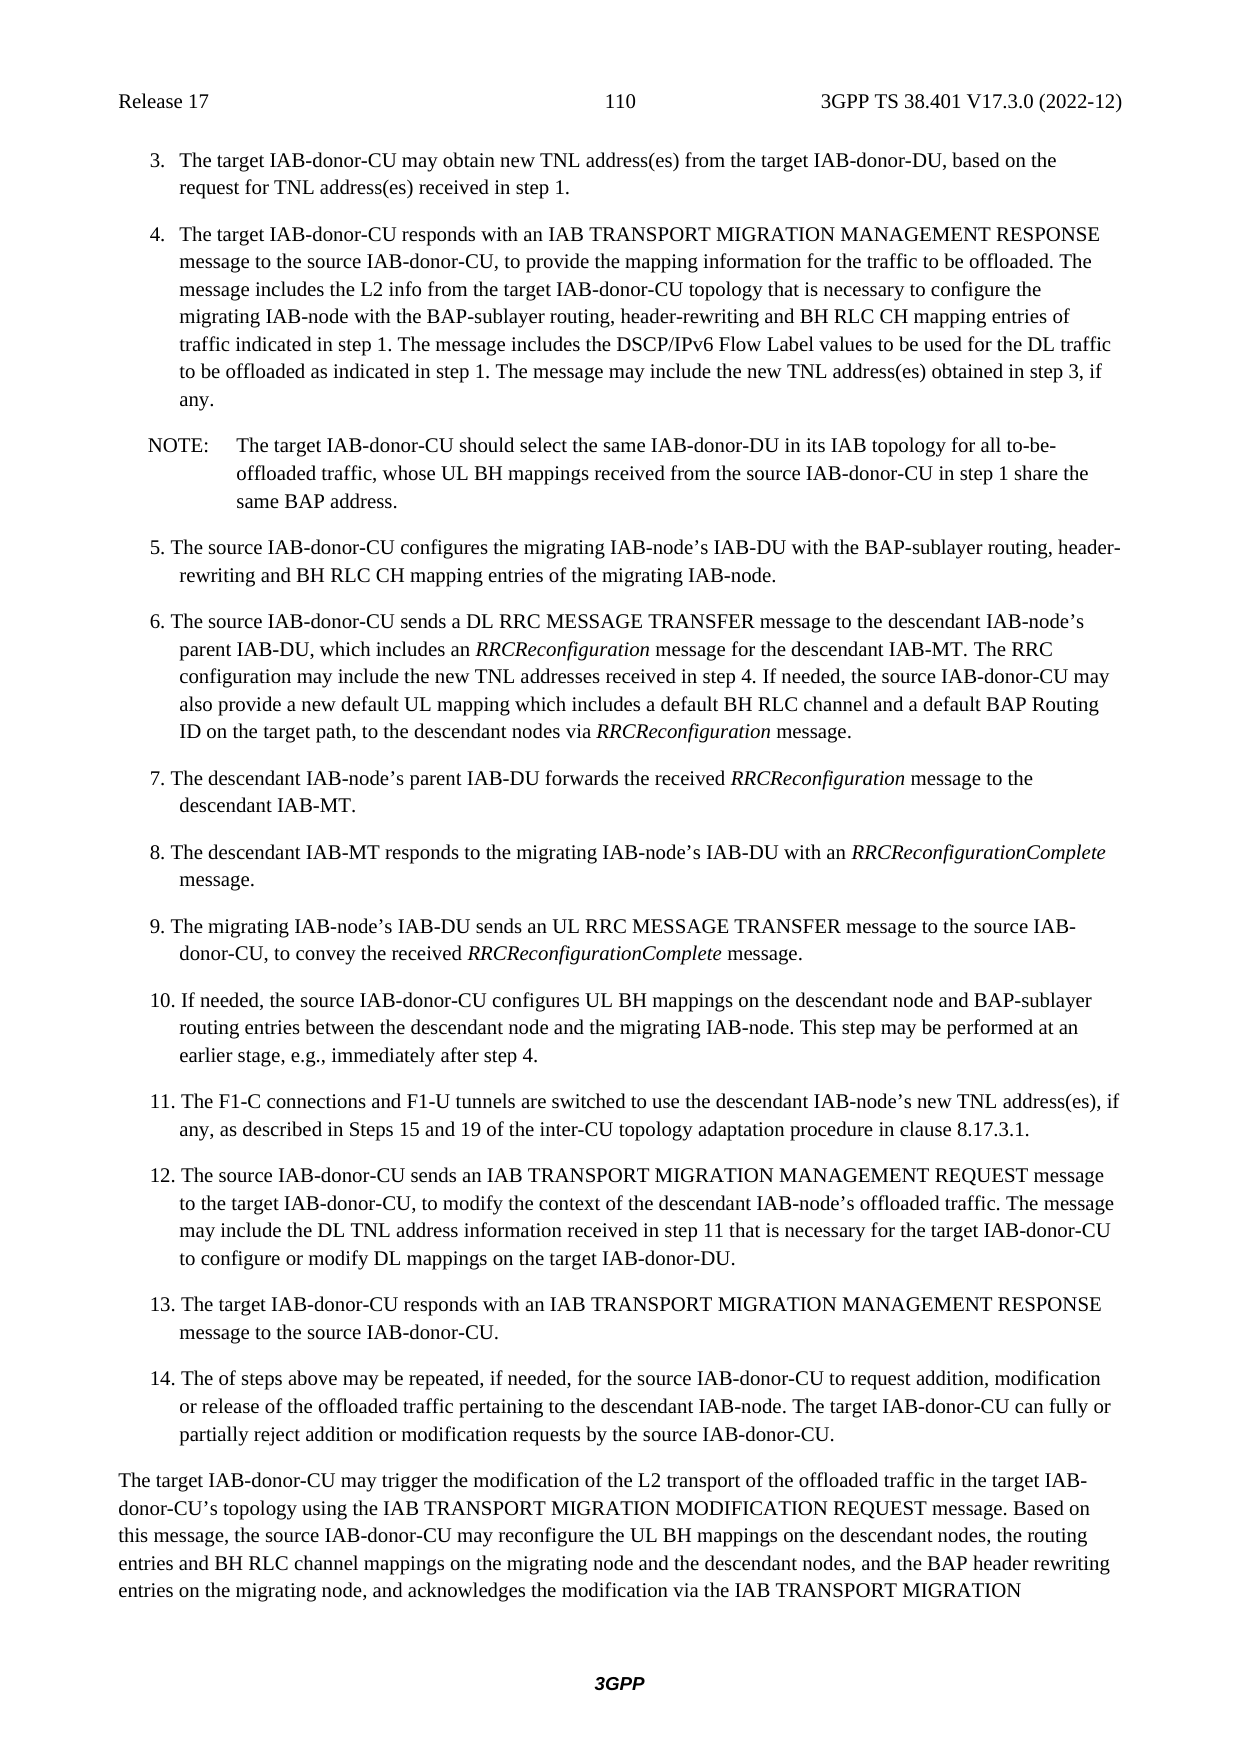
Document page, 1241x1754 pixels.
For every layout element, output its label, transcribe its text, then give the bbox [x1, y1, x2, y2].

text 10. If needed, the source IAB-donor-CU configures UL BH mappings on the descendant node and BAP-sublayer routing entries between the descendant node and the migrating IAB-node. This step may be performed at an earlier stage, e.g., immediately after step 4. [149, 988, 1122, 1067]
text 6. The source IAB-donor-CU sends a DL RRC MESSAGE TRANSFER message to the descendant IAB-node’s parent IAB-DU, which includes an RRCReconfiguration message for the descendant IAB-MT. The RRC configuration may include the new TNL addresses received in step 4. If needed, the source IAB-donor-CU may also provide a new default UL mapping which includes a default BH RLC channel and a default BAP Routing ID on the target path, to the descendant nodes via RRCReconfiguration message. [149, 609, 1122, 743]
text 8. The descendant IAB-MT responds to the migrating IAB-node’s IAB-DU with an RRCReconfigurationComplete message. [149, 840, 1122, 891]
text 12. The source IAB-donor-CU sends an IAB TRANSPORT MIGRATION MANAGEMENT REQUEST message to the target IAB-donor-CU, to modify the context of the descendant IAB-node’s offloaded traffic. The message may include the DL TNL address information received in step 11 that is necessary for the target IAB-donor-CU to configure or modify DL mappings on the target IAB-donor-DU. [149, 1163, 1122, 1270]
text 14. The of steps above may be repeated, if needed, for the source IAB-donor-CU to request addition, modification or release of the offloaded traffic pertaining to the descendant IAB-node. The target IAB-donor-CU can fully or partially reject addition or modification requests by the source IAB-donor-CU. [149, 1366, 1122, 1446]
text 3. The target IAB-donor-CU may obtain new TNL address(es) from the target IAB-donor-DU, based on the request for TNL address(es) received in step 1. [149, 147, 1122, 199]
text 5. The source IAB-donor-CU configures the migrating IAB-node’s IAB-DU with the BAP-sublayer routing, header-rewriting and BH RLC CH mapping entries of the migrating IAB-node. [149, 535, 1122, 587]
text 9. The migrating IAB-node’s IAB-DU sends an UL RRC MESSAGE TRANSFER message to the source IAB-donor-CU, to convey the received RRCReconfigurationComplete message. [149, 914, 1122, 965]
text 11. The F1-C connections and F1-U tunnels are switched to use the descendant IAB-node’s new TNL address(es), if any, as described in Steps 15 and 19 of the inter-CU topology adaptation procedure in clause 8.17.3.1. [149, 1089, 1122, 1141]
text 13. The target IAB-donor-CU responds with an IAB TRANSPORT MIGRATION MANAGEMENT RESPONSE message to the source IAB-donor-CU. [149, 1292, 1122, 1344]
text 7. The descendant IAB-node’s parent IAB-DU forwards the received RRCReconfiguration message to the descendant IAB-MT. [149, 766, 1122, 817]
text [118, 1468, 1122, 1602]
text NOTE: The target IAB-donor-CU should select the same IAB-donor-DU in its IAB topology for all to-be-offloaded traffic, whose UL BH mappings received from the source IAB-donor-CU in step 1 share the same BAP address. [148, 433, 1122, 513]
text 4. The target IAB-donor-CU responds with an IAB TRANSPORT MIGRATION MANAGEMENT RESPONSE message to the source IAB-donor-CU, to provide the mapping information for the traffic to be offloaded. The message includes the L2 info from the target IAB-donor-CU topology that is necessary to configure the migrating IAB-node with the BAP-sublayer routing, header-rewriting and BH RLC CH mapping entries of traffic indicated in step 1. The message includes the DSCP/IPv6 Flow Label values to be used for the DL traffic to be offloaded as indicated in step 1. The message may include the new TNL address(es) obtained in step 3, if any. [149, 221, 1122, 411]
